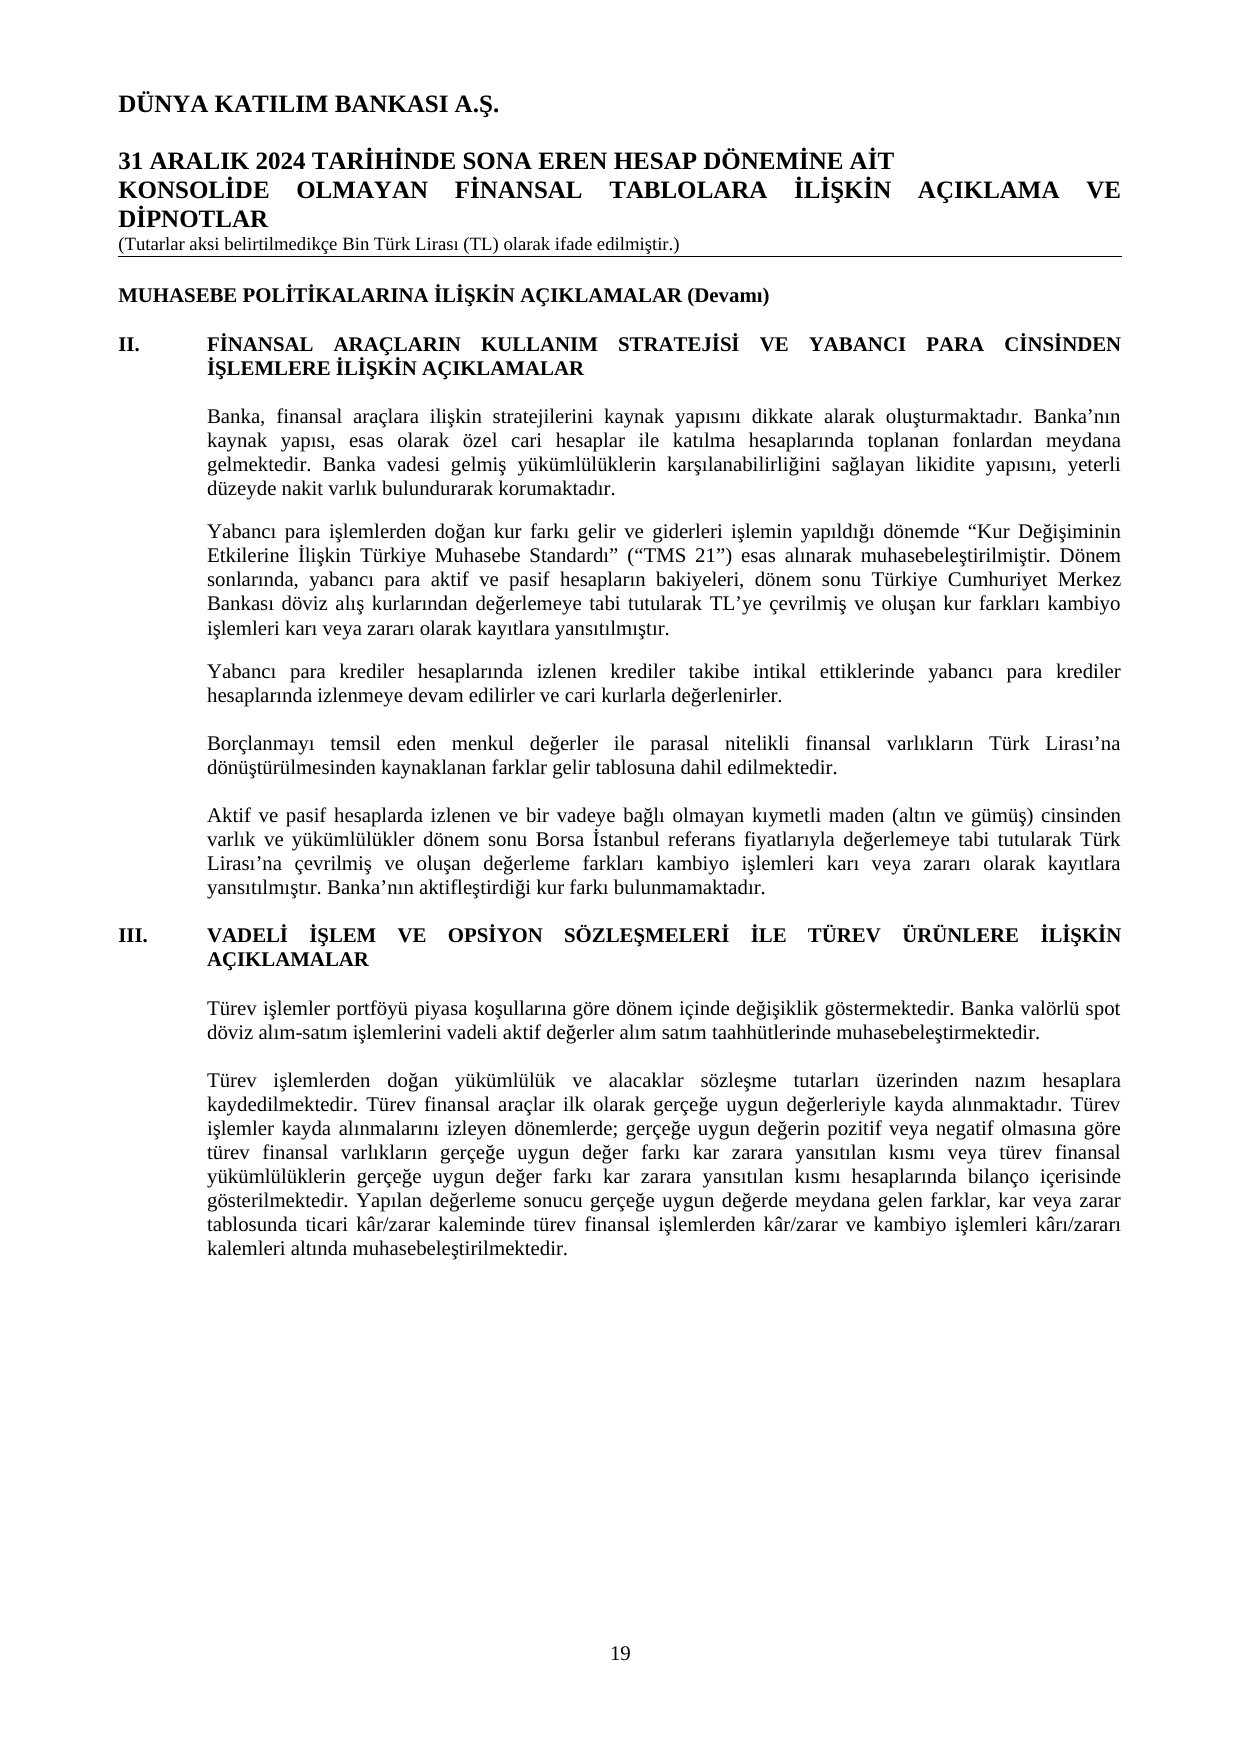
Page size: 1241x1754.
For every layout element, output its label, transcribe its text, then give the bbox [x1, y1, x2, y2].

text Türev işlemlerden doğan yükümlülük ve alacaklar sözleşme tutarları üzerinden nazım hesaplara kaydedilmektedir. Türev finansal araçlar ilk olarak gerçeğe uygun değerleriyle kayda alınmaktadır. Türev işlemler kayda alınmalarını izleyen dönemlerde; gerçeğe uygun değerin pozitif veya negatif olmasına göre türev finansal varlıkların gerçeğe uygun değer farkı kar zarara yansıtılan kısmı veya türev finansal yükümlülüklerin gerçeğe uygun değer farkı kar zarara yansıtılan kısmı hesaplarında bilanço içerisinde gösterilmektedir. Yapılan değerleme sonucu gerçeğe uygun değerde meydana gelen farklar, kar veya zarar tablosunda ticari kâr/zarar kaleminde türev finansal işlemlerden kâr/zarar ve kambiyo işlemleri kârı/zararı kalemleri altında muhasebeleştirilmektedir. [207, 1068, 1122, 1260]
text Yabancı para işlemlerden doğan kur farkı gelir ve giderleri işlemin yapıldığı dönemde “Kur Değişiminin Etkilerine İlişkin Türkiye Muhasebe Standardı” (“TMS 21”) esas alınarak muhasebeleştirilmiştir. Dönem sonlarında, yabancı para aktif ve pasif hesapların bakiyeleri, dönem sonu Türkiye Cumhuriyet Merkez Bankası döviz alış kurlarından değerlemeye tabi tutularak TL’ye çevrilmiş ve oluşan kur farkları kambiyo işlemleri karı veya zararı olarak kayıtlara yansıtılmıştır. [207, 519, 1122, 639]
text Banka, finansal araçlara ilişkin stratejilerini kaynak yapısını dikkate alarak oluşturmaktadır. Banka’nın kaynak yapısı, esas olarak özel cari hesaplar ile katılma hesaplarında toplanan fonlardan meydana gelmektedir. Banka vadesi gelmiş yükümlülüklerin karşılanabilirliğini sağlayan likidite yapısını, yeterli düzeyde nakit varlık bulundurarak korumaktadır. [207, 404, 1122, 500]
text Yabancı para krediler hesaplarında izlenen krediler takibe intikal ettiklerinde yabancı para krediler hesaplarında izlenmeye devam edilirler ve cari kurlarla değerlenirler. [207, 659, 1122, 707]
text MUHASEBE POLİTİKALARINA İLİŞKİN AÇIKLAMALAR (Devamı) [118, 283, 1122, 307]
text III. VADELİ İŞLEM VE OPSİYON SÖZLEŞMELERİ İLE TÜREV ÜRÜNLERE İLİŞKİN AÇIKLAMALAR [118, 923, 1122, 971]
text Borçlanmayı temsil eden menkul değerler ile parasal nitelikli finansal varlıkların Türk Lirası’na dönüştürülmesinden kaynaklanan farklar gelir tablosuna dahil edilmektedir. [207, 731, 1122, 779]
text II. FİNANSAL ARAÇLARIN KULLANIM STRATEJİSİ VE YABANCI PARA CİNSİNDEN İŞLEMLERE İLİŞKİN AÇIKLAMALAR [118, 332, 1122, 380]
text Aktif ve pasif hesaplarda izlenen ve bir vadeye bağlı olmayan kıymetli maden (altın ve gümüş) cinsinden varlık ve yükümlülükler dönem sonu Borsa İstanbul referans fiyatlarıyla değerlemeye tabi tutularak Türk Lirası’na çevrilmiş ve oluşan değerleme farkları kambiyo işlemleri karı veya zararı olarak kayıtlara yansıtılmıştır. Banka’nın aktifleştirdiği kur farkı bulunmamaktadır. [207, 803, 1122, 899]
text Türev işlemler portföyü piyasa koşullarına göre dönem içinde değişiklik göstermektedir. Banka valörlü spot döviz alım-satım işlemlerini vadeli aktif değerler alım satım taahhütlerinde muhasebeleştirmektedir. [207, 996, 1122, 1044]
